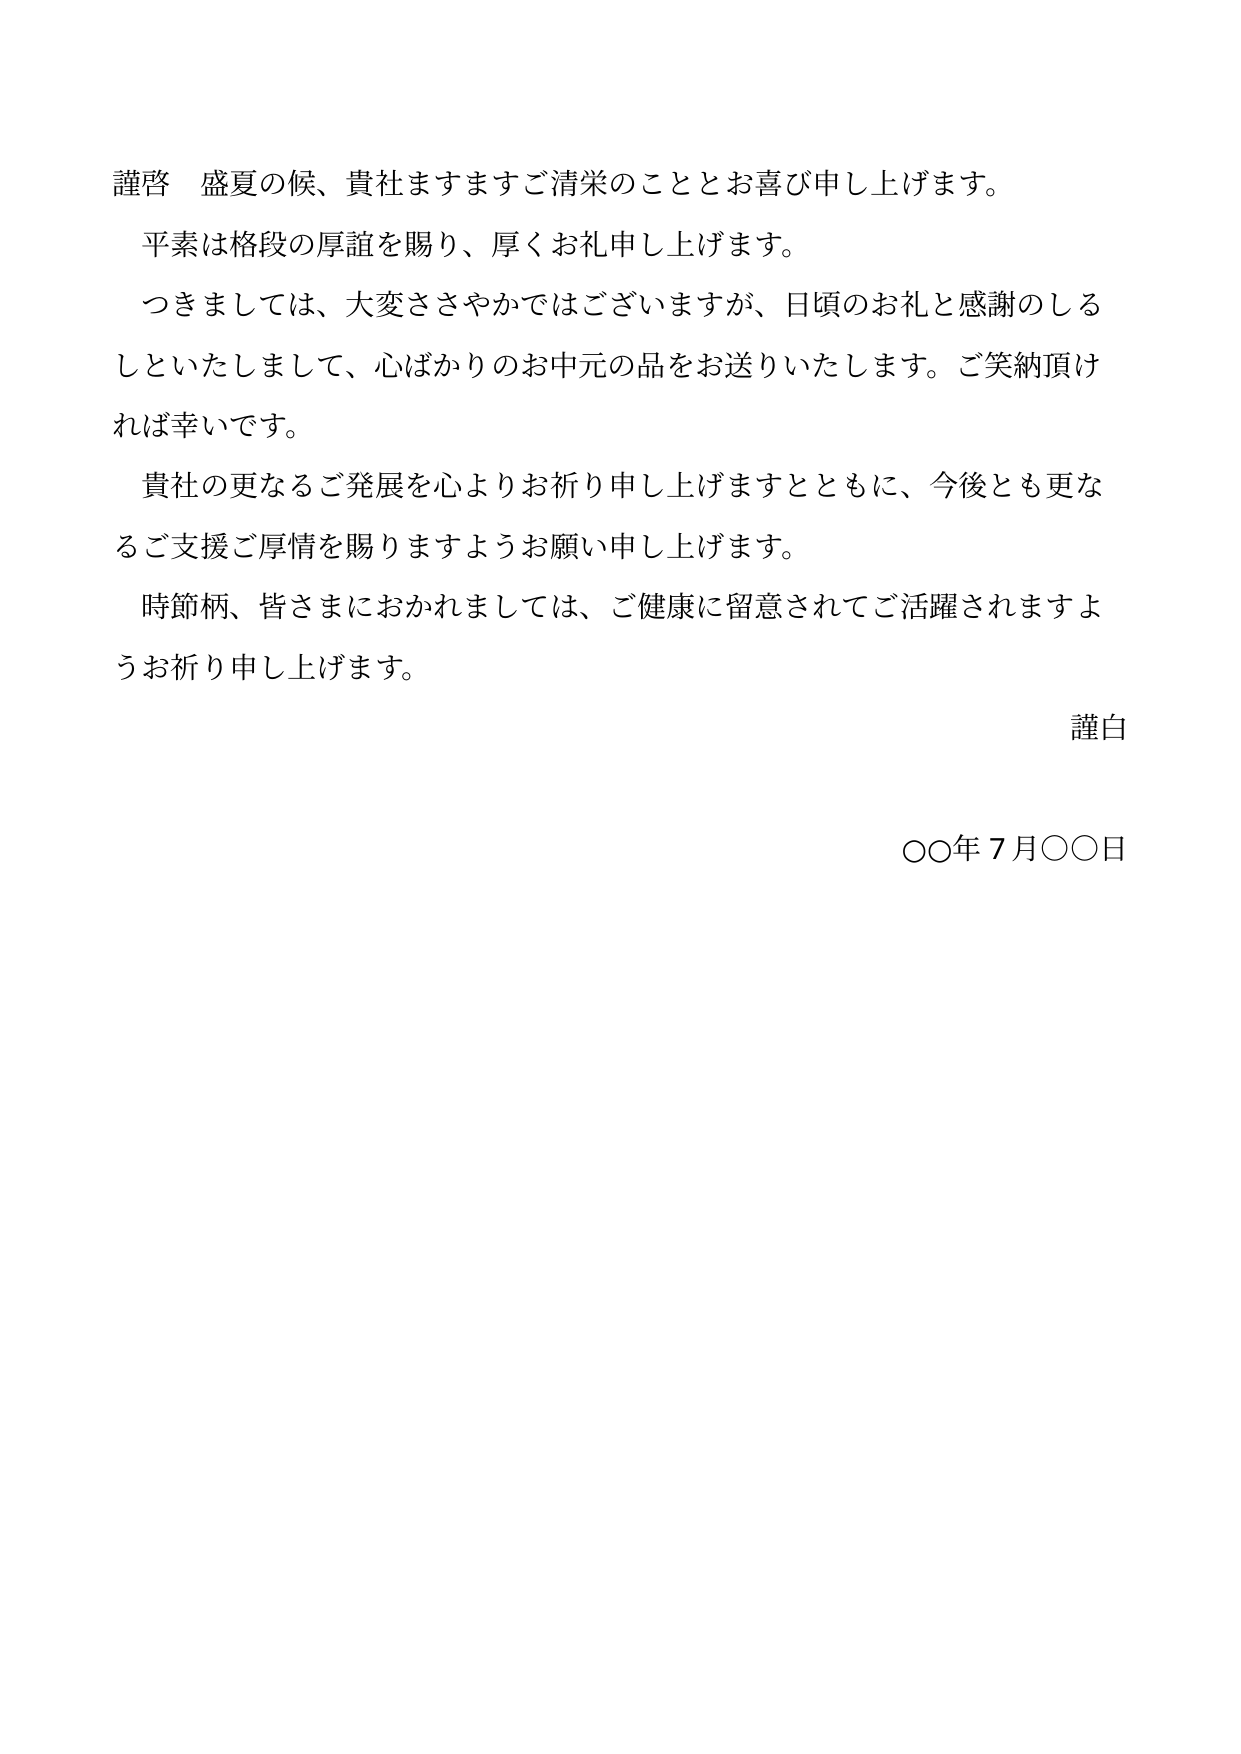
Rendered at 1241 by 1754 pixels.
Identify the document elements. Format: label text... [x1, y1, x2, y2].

text つきましては、大変ささやかではございますが、日頃のお礼と感謝のしるしといたしまして、心ばかりのお中元の品をお送りいたします。ご笑納頂ければ幸いです。 [112, 273, 1128, 454]
text 謹白 [112, 696, 1128, 756]
text 平素は格段の厚誼を賜り、厚くお礼申し上げます。 [112, 212, 1128, 273]
text 貴社の更なるご発展を心よりお祈り申し上げますとともに、今後とも更なるご支援ご厚情を賜りますようお願い申し上げます。 [112, 454, 1128, 575]
text 時節柄、皆さまにおかれましては、ご健康に留意されてご活躍されますようお祈り申し上げます。 [112, 575, 1128, 696]
text ○○年 7月○○日 [112, 817, 1128, 877]
text 謹啓 盛夏の候、貴社ますますご清栄のこととお喜び申し上げます。 [112, 152, 1128, 212]
